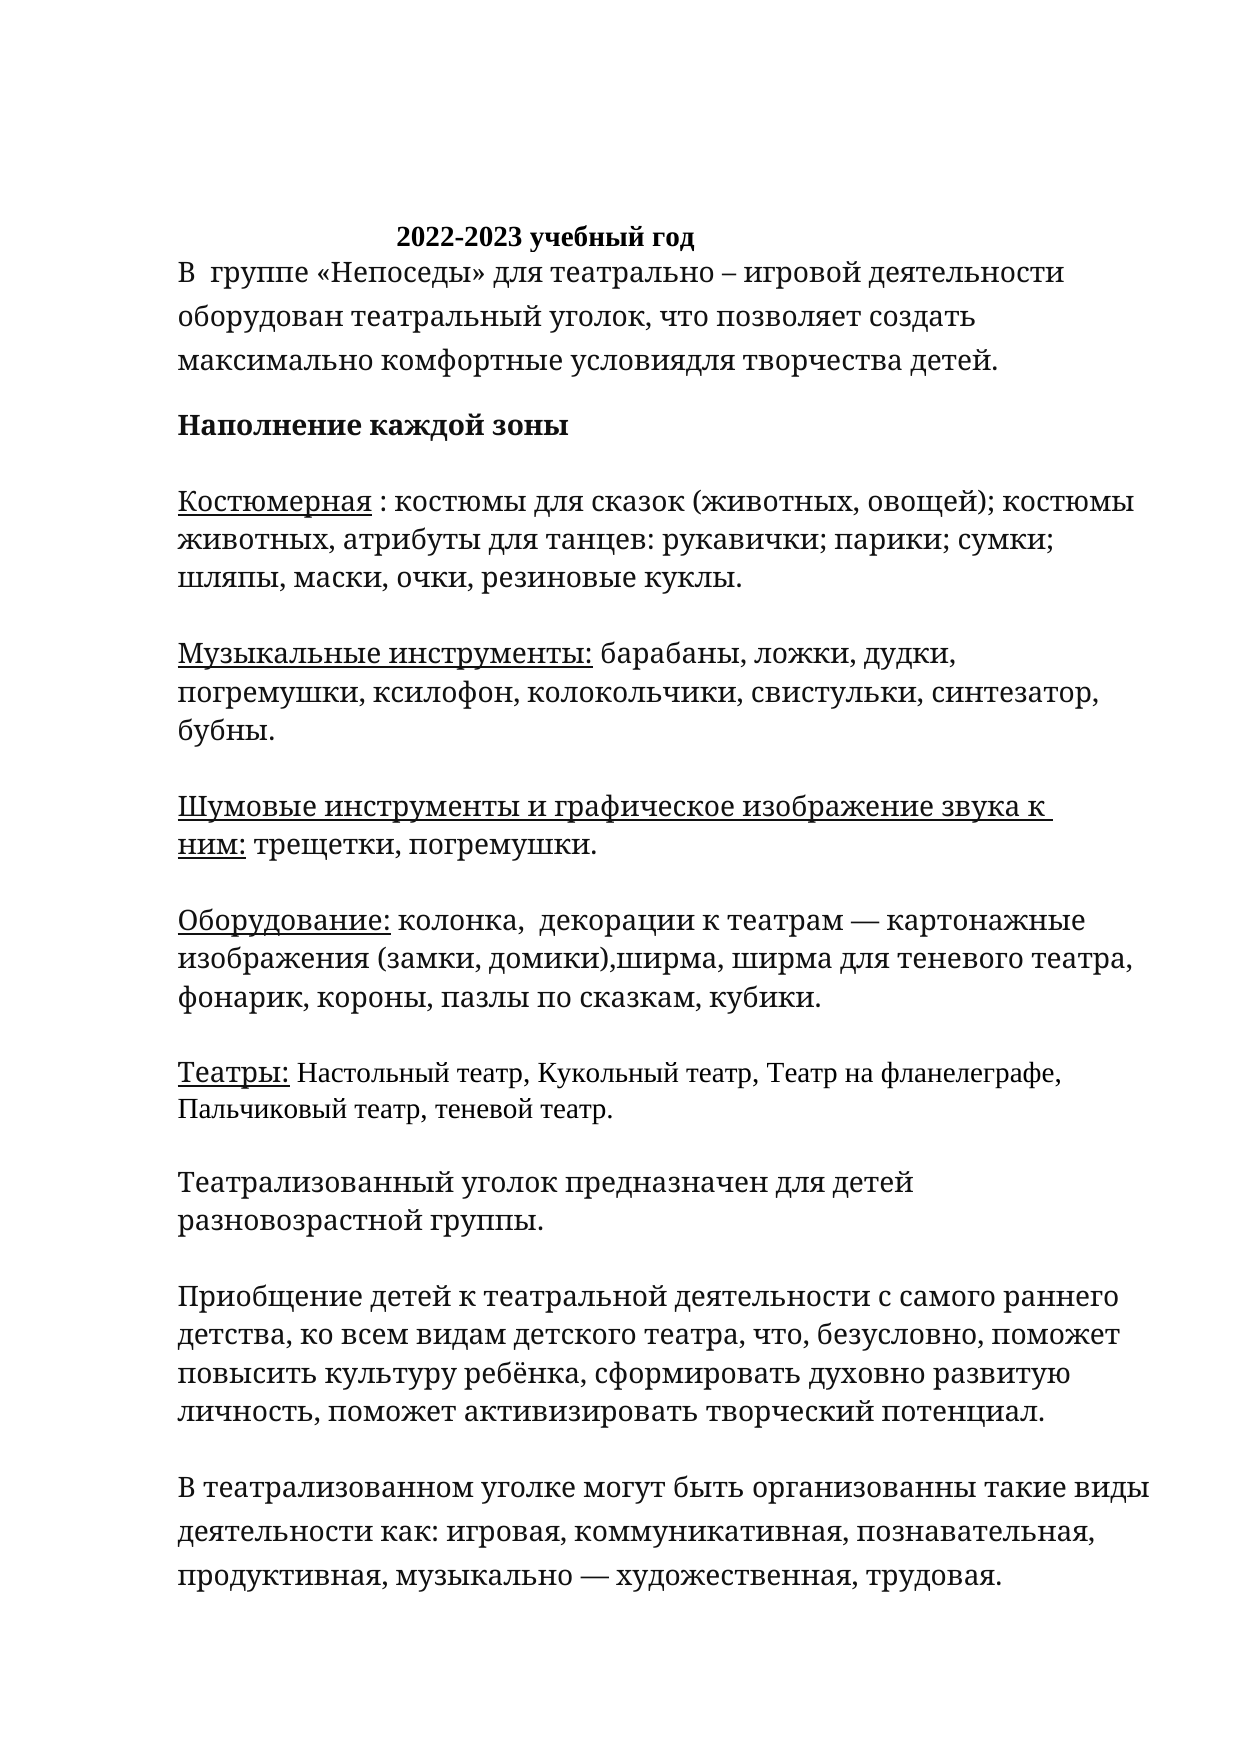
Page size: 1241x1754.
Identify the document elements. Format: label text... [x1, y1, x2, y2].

text 2022-2023 учебный год [177, 219, 1152, 252]
text Оборудование: колонка, декорации к театрам — картонажные изображения (замки, домики),ширма, ширма для теневого театра, фонарик, короны, пазлы по сказкам, кубики. [177, 900, 1152, 1015]
text Костюмерная : костюмы для сказок (животных, овощей); костюмы животных, атрибуты для танцев: рукавички; парики; сумки; шляпы, маски, очки, резиновые куклы. [177, 481, 1152, 596]
text В группе «Непоседы» для театрально – игровой деятельности оборудован театральный уголок, что позволяет создать максимально комфортные условиядля творчества детей. [177, 252, 1152, 379]
text Наполнение каждой зоны [177, 405, 1152, 444]
text Музыкальные инструменты: барабаны, ложки, дудки, погремушки, ксилофон, колокольчики, свистульки, синтезатор, бубны. [177, 634, 1152, 749]
text Театрализованный уголок предназначен для детей разновозрастной группы. [177, 1162, 1152, 1239]
text Театры: Настольный театр, Кукольный театр, Театр на фланелеграфе, Пальчиковый театр, теневой театр. [177, 1053, 1152, 1125]
text В театрализованном уголке могут быть организованны такие виды деятельности как: игровая, коммуникативная, познавательная, продуктивная, музыкально — художественная, трудовая. [177, 1467, 1152, 1594]
text Шумовые инструменты и графическое изображение звука к ним: трещетки, погремушки. [177, 786, 1152, 863]
text Приобщение детей к театральной деятельности с самого раннего детства, ко всем видам детского театра, что, безусловно, поможет повысить культуру ребёнка, сформировать духовно развитую личность, поможет активизировать творческий потенциал. [177, 1276, 1152, 1430]
